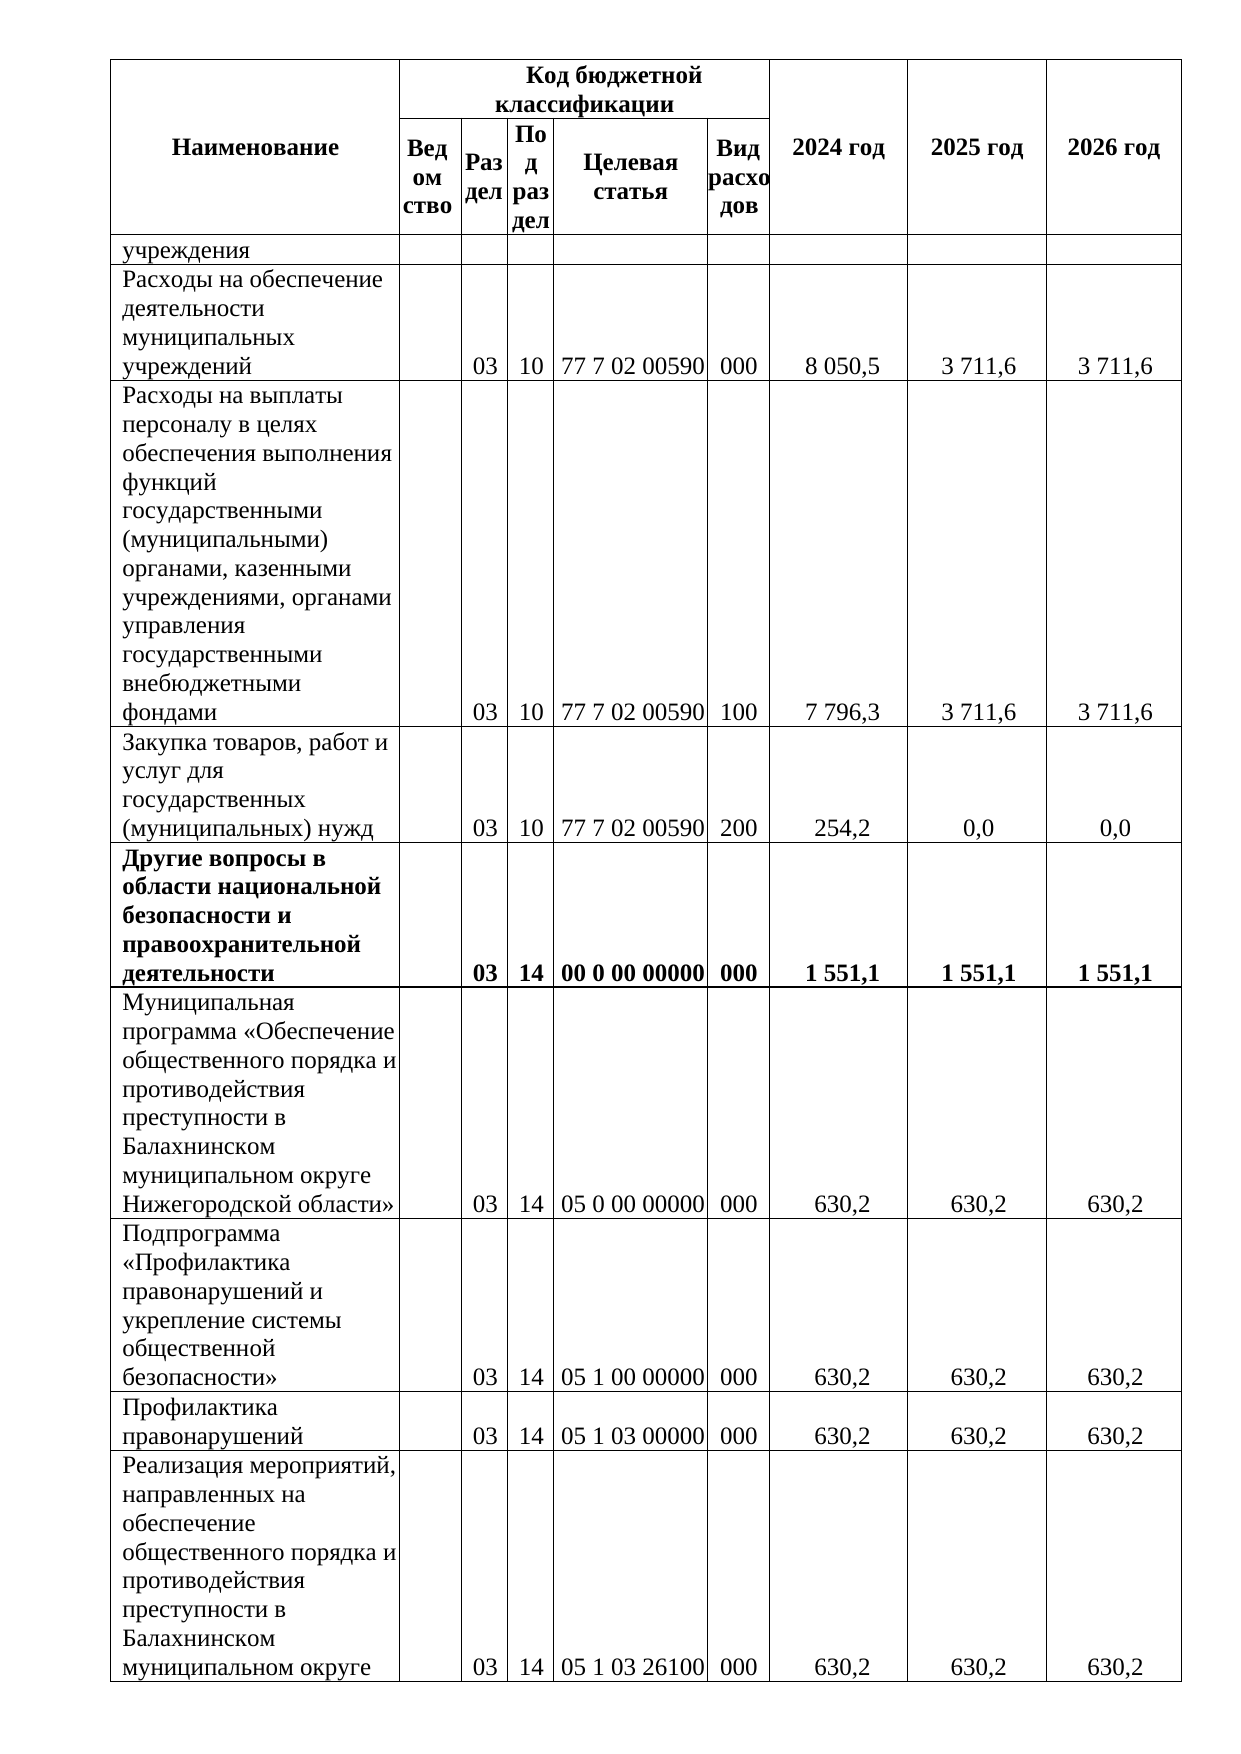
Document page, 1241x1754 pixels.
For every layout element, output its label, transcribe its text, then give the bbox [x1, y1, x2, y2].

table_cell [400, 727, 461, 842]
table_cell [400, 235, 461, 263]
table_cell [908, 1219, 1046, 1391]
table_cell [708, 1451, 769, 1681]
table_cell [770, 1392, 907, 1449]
table_header 2026 год [1047, 60, 1181, 234]
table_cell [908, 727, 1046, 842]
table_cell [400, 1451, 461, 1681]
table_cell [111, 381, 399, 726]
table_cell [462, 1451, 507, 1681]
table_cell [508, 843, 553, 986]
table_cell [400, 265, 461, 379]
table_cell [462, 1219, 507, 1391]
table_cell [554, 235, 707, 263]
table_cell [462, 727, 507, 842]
table_header Наименование [111, 60, 399, 234]
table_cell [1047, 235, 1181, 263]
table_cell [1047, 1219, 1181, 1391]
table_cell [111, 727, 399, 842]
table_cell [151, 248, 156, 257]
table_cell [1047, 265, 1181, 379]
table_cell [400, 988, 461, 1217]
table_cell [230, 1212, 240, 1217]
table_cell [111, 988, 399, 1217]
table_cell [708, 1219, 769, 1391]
table_header Код бюджетной классификации [400, 60, 769, 118]
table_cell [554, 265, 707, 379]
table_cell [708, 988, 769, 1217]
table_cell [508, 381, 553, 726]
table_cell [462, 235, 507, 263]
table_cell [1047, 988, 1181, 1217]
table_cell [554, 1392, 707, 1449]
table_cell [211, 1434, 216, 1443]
table_cell Раз дел [462, 119, 507, 234]
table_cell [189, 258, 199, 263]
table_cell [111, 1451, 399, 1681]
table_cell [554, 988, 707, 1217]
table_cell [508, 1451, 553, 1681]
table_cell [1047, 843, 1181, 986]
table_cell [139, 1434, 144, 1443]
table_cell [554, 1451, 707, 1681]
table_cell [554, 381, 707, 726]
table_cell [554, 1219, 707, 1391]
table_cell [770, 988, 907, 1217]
table_header 2024 год [770, 60, 907, 234]
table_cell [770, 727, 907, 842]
table_header 2025 год [908, 60, 1046, 234]
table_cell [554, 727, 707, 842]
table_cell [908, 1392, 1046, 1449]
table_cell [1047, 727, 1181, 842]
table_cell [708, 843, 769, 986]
table_cell Вид расходов [708, 119, 769, 234]
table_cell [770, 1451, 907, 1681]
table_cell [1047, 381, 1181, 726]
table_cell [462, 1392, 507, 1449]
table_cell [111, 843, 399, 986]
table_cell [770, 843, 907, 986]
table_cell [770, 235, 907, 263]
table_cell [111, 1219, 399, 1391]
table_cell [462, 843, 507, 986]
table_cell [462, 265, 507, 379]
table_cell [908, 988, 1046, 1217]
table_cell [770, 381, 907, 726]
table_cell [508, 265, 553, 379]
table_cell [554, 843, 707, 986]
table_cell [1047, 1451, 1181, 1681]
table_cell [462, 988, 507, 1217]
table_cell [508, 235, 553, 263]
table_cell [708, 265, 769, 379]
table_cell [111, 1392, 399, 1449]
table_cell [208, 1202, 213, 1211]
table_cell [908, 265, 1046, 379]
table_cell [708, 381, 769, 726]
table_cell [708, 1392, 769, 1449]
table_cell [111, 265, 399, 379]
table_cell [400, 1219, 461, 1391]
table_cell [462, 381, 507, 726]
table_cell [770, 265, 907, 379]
table_cell Ведом ство [400, 119, 461, 234]
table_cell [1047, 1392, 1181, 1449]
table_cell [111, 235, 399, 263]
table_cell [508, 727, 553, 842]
table_cell Целевая статья [554, 119, 707, 234]
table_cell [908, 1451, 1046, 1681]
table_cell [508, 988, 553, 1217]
table_cell Под раз дел [508, 119, 553, 234]
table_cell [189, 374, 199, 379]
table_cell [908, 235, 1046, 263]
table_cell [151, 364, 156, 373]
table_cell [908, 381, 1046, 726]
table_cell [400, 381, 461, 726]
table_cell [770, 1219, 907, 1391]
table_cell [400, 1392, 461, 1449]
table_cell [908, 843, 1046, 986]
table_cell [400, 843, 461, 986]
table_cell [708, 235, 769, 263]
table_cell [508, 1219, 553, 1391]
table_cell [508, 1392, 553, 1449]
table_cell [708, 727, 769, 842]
